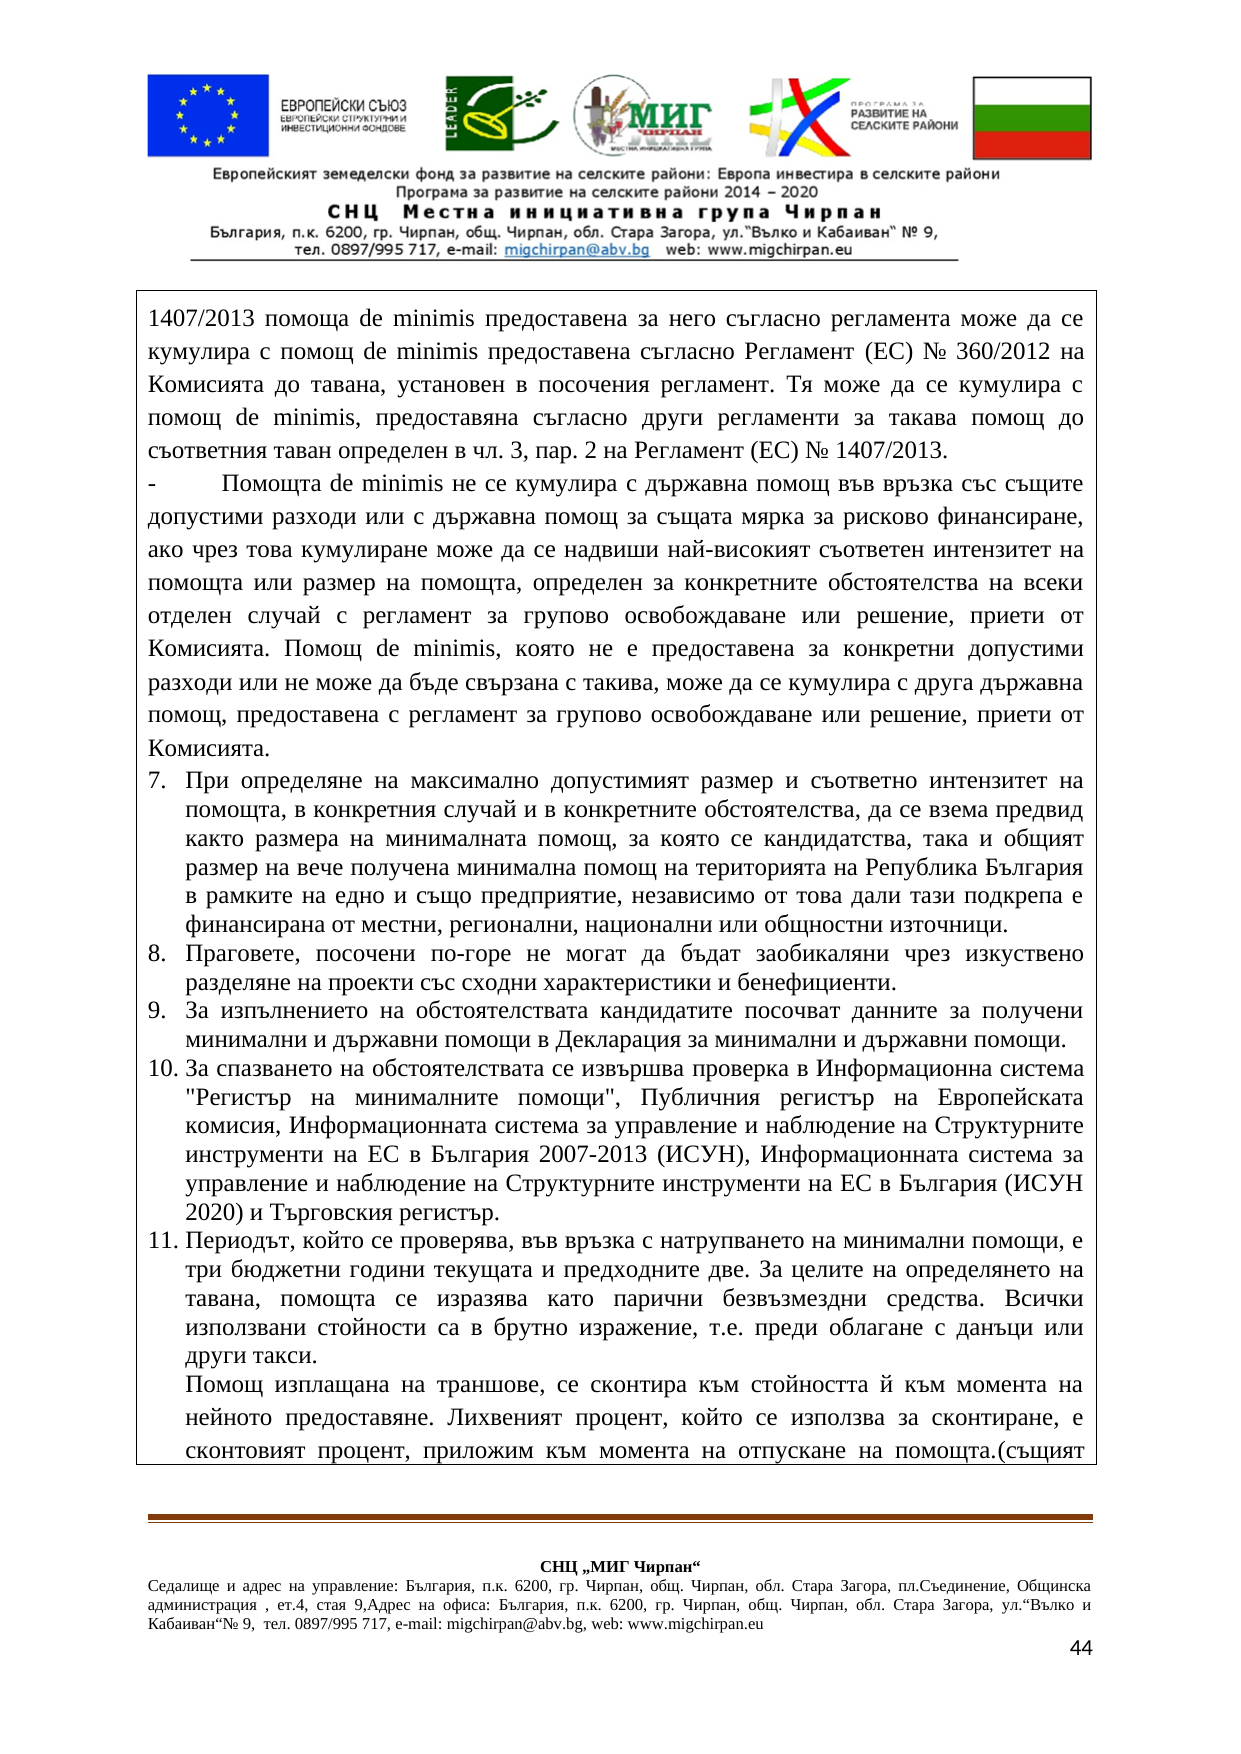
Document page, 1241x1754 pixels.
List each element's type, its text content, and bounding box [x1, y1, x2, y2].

picture [147, 73, 1093, 262]
